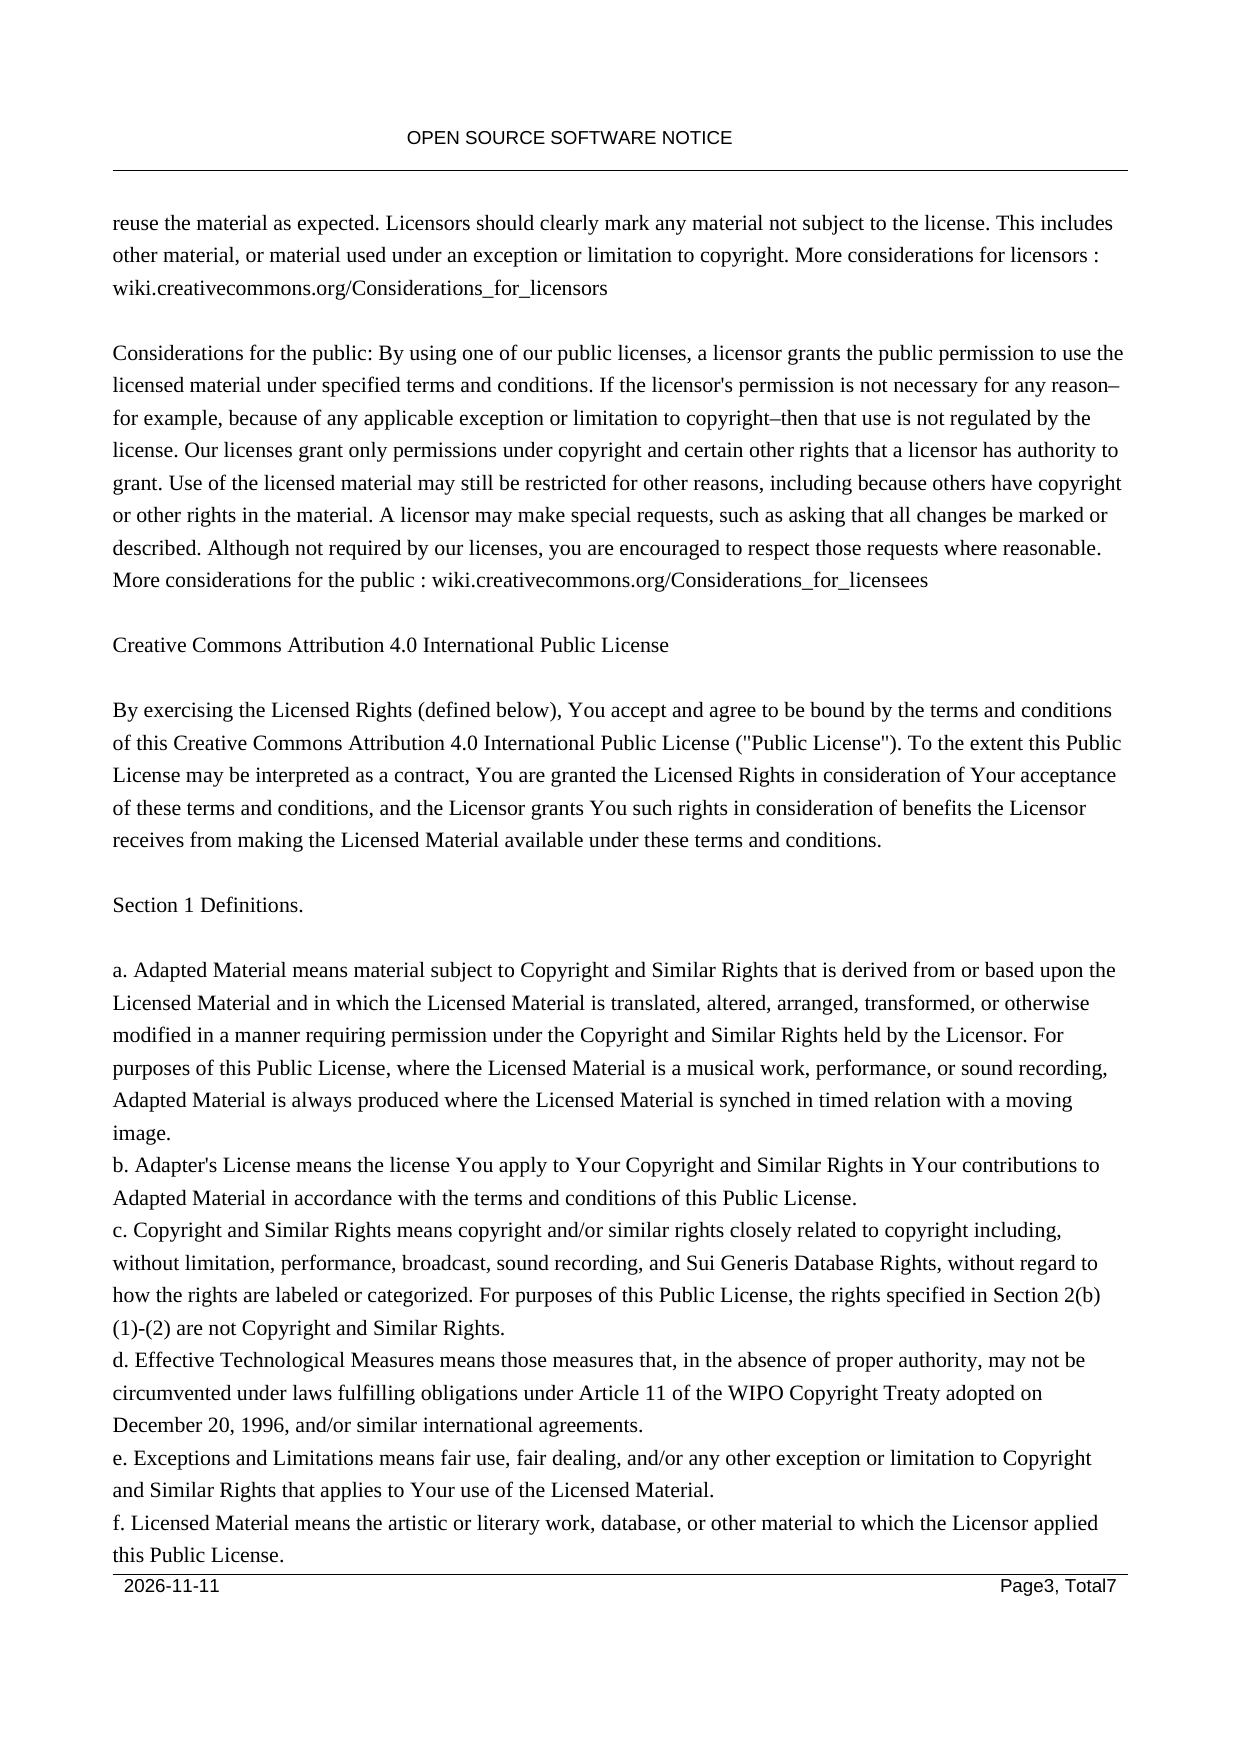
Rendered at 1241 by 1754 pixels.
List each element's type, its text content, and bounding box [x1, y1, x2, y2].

text Considerations for the public: By using one of our public licenses, a licensor grants the public permission to use the licensed material under specified terms and conditions. If the licensor's permission is not necessary for any reason–for example, because of any applicable exception or limitation to copyright–then that use is not regulated by the license. Our licenses grant only permissions under copyright and certain other rights that a licensor has authority to grant. Use of the licensed material may still be restricted for other reasons, including because others have copyright or other rights in the material. A licensor may make special requests, such as asking that all changes be marked or described. Although not required by our licenses, you are encouraged to respect those requests where reasonable. More considerations for the public : wiki.creativecommons.org/Considerations_for_licensees [112, 336, 1128, 596]
text b. Adapter's License means the license You apply to Your Copyright and Similar Rights in Your contributions to Adapted Material in accordance with the terms and conditions of this Public License. [112, 1149, 1128, 1214]
text c. Copyright and Similar Rights means copyright and/or similar rights closely related to copyright including, without limitation, performance, broadcast, sound recording, and Sui Generis Database Rights, without regard to how the rights are labeled or categorized. For purposes of this Public License, the rights specified in Section 2(b)(1)-(2) are not Copyright and Similar Rights. [112, 1214, 1128, 1344]
text a. Adapted Material means material subject to Copyright and Similar Rights that is derived from or based upon the Licensed Material and in which the Licensed Material is translated, altered, arranged, transformed, or otherwise modified in a manner requiring permission under the Copyright and Similar Rights held by the Licensor. For purposes of this Public License, where the Licensed Material is a musical work, performance, or sound recording, Adapted Material is always produced where the Licensed Material is synched in timed relation with a moving image. [112, 954, 1128, 1149]
text By exercising the Licensed Rights (defined below), You accept and agree to be bound by the terms and conditions of this Creative Commons Attribution 4.0 International Public License ("Public License"). To the extent this Public License may be interpreted as a contract, You are granted the Licensed Rights in consideration of Your acceptance of these terms and conditions, and the Licensor grants You such rights in consideration of benefits the Licensor receives from making the Licensed Material available under these terms and conditions. [112, 694, 1128, 856]
text d. Effective Technological Measures means those measures that, in the absence of proper authority, may not be circumvented under laws fulfilling obligations under Article 11 of the WIPO Copyright Treaty adopted on December 20, 1996, and/or similar international agreements. [112, 1344, 1128, 1441]
text Section 1 Definitions. [112, 889, 1128, 921]
text f. Licensed Material means the artistic or literary work, database, or other material to which the Licensor applied this Public License. [112, 1506, 1128, 1571]
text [112, 206, 1128, 304]
text e. Exceptions and Limitations means fair use, fair dealing, and/or any other exception or limitation to Copyright and Similar Rights that applies to Your use of the Licensed Material. [112, 1441, 1128, 1506]
text Creative Commons Attribution 4.0 International Public License [112, 629, 1128, 661]
